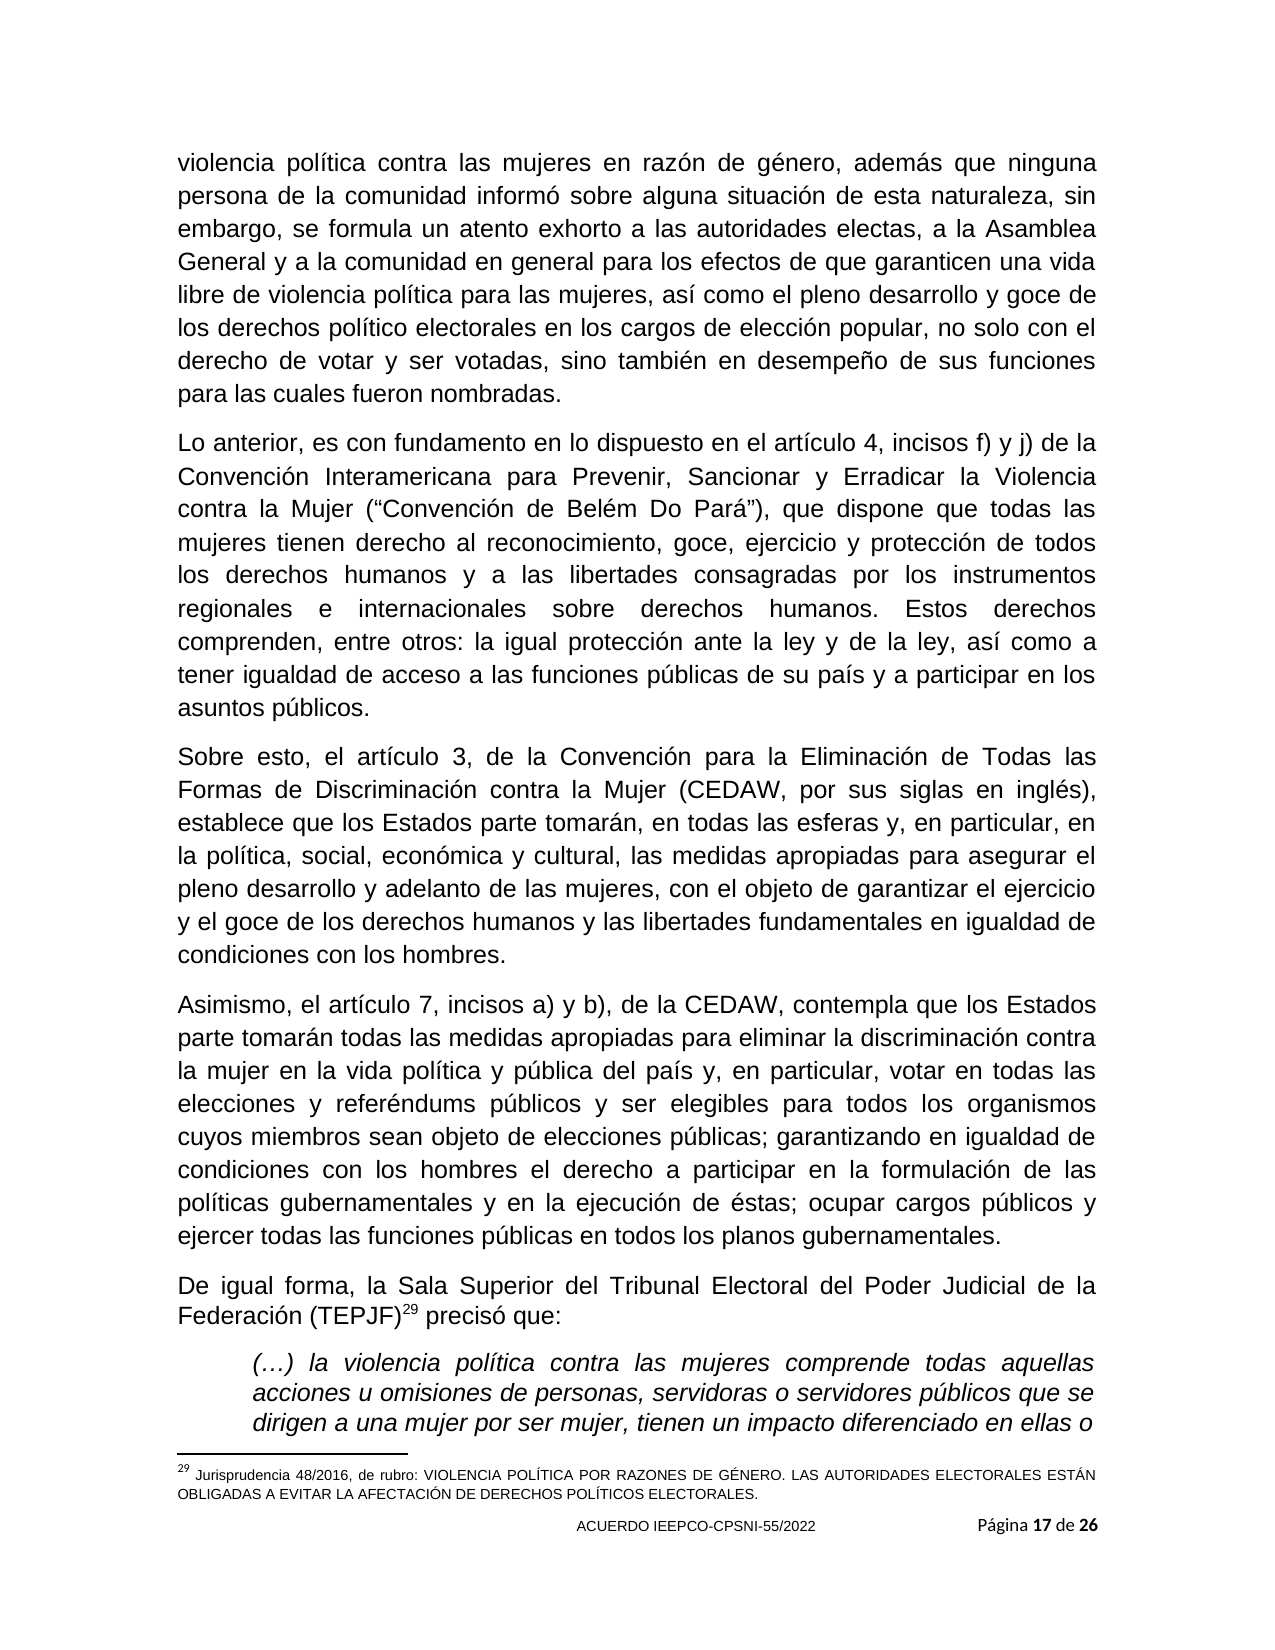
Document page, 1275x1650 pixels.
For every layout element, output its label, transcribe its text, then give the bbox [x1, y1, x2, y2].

text Sobre esto, el artículo 3, de la Convención para la Eliminación de Todas las Formas de Discriminación contra la Mujer (CEDAW, por sus siglas en inglés), establece que los Estados parte tomarán, en todas las esferas y, en particular, en la política, social, económica y cultural, las medidas apropiadas para asegurar el pleno desarrollo y adelanto de las mujeres, con el objeto de garantizar el ejercicio y el goce de los derechos humanos y las libertades fundamentales en igualdad de condiciones con los hombres. [177, 742, 1098, 969]
text Asimismo, el artículo 7, incisos a) y b), de la CEDAW, contempla que los Estados parte tomarán todas las medidas apropiadas para eliminar la discriminación contra la mujer en la vida política y pública del país y, en particular, votar en todas las elecciones y referéndums públicos y ser elegibles para todos los organismos cuyos miembros sean objeto de elecciones públicas; garantizando en igualdad de condiciones con los hombres el derecho a participar en la formulación de las políticas gubernamentales y en la ejecución de éstas; ocupar cargos públicos y ejercer todas las funciones públicas en todos los planos gubernamentales. [177, 990, 1098, 1250]
text De igual forma, la Sala Superior del Tribunal Electoral del Poder Judicial de la Federación (TEPJF) precisó que: [177, 1271, 1098, 1330]
text Lo anterior, es con fundamento en lo dispuesto en el artículo 4, incisos f) y j) de la Convención Interamericana para Prevenir, Sancionar y Erradicar la Violencia contra la Mujer (“Convención de Belém Do Pará”), que dispone que todas las mujeres tienen derecho al reconocimiento, goce, ejercicio y protección de todos los derechos humanos y a las libertades consagradas por los instrumentos regionales e internacionales sobre derechos humanos. Estos derechos comprenden, entre otros: la igual protección ante la ley y de la ley, así como a tener igualdad de acceso a las funciones públicas de su país y a participar en los asuntos públicos. [177, 428, 1098, 721]
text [252, 1348, 1098, 1437]
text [177, 148, 1098, 407]
